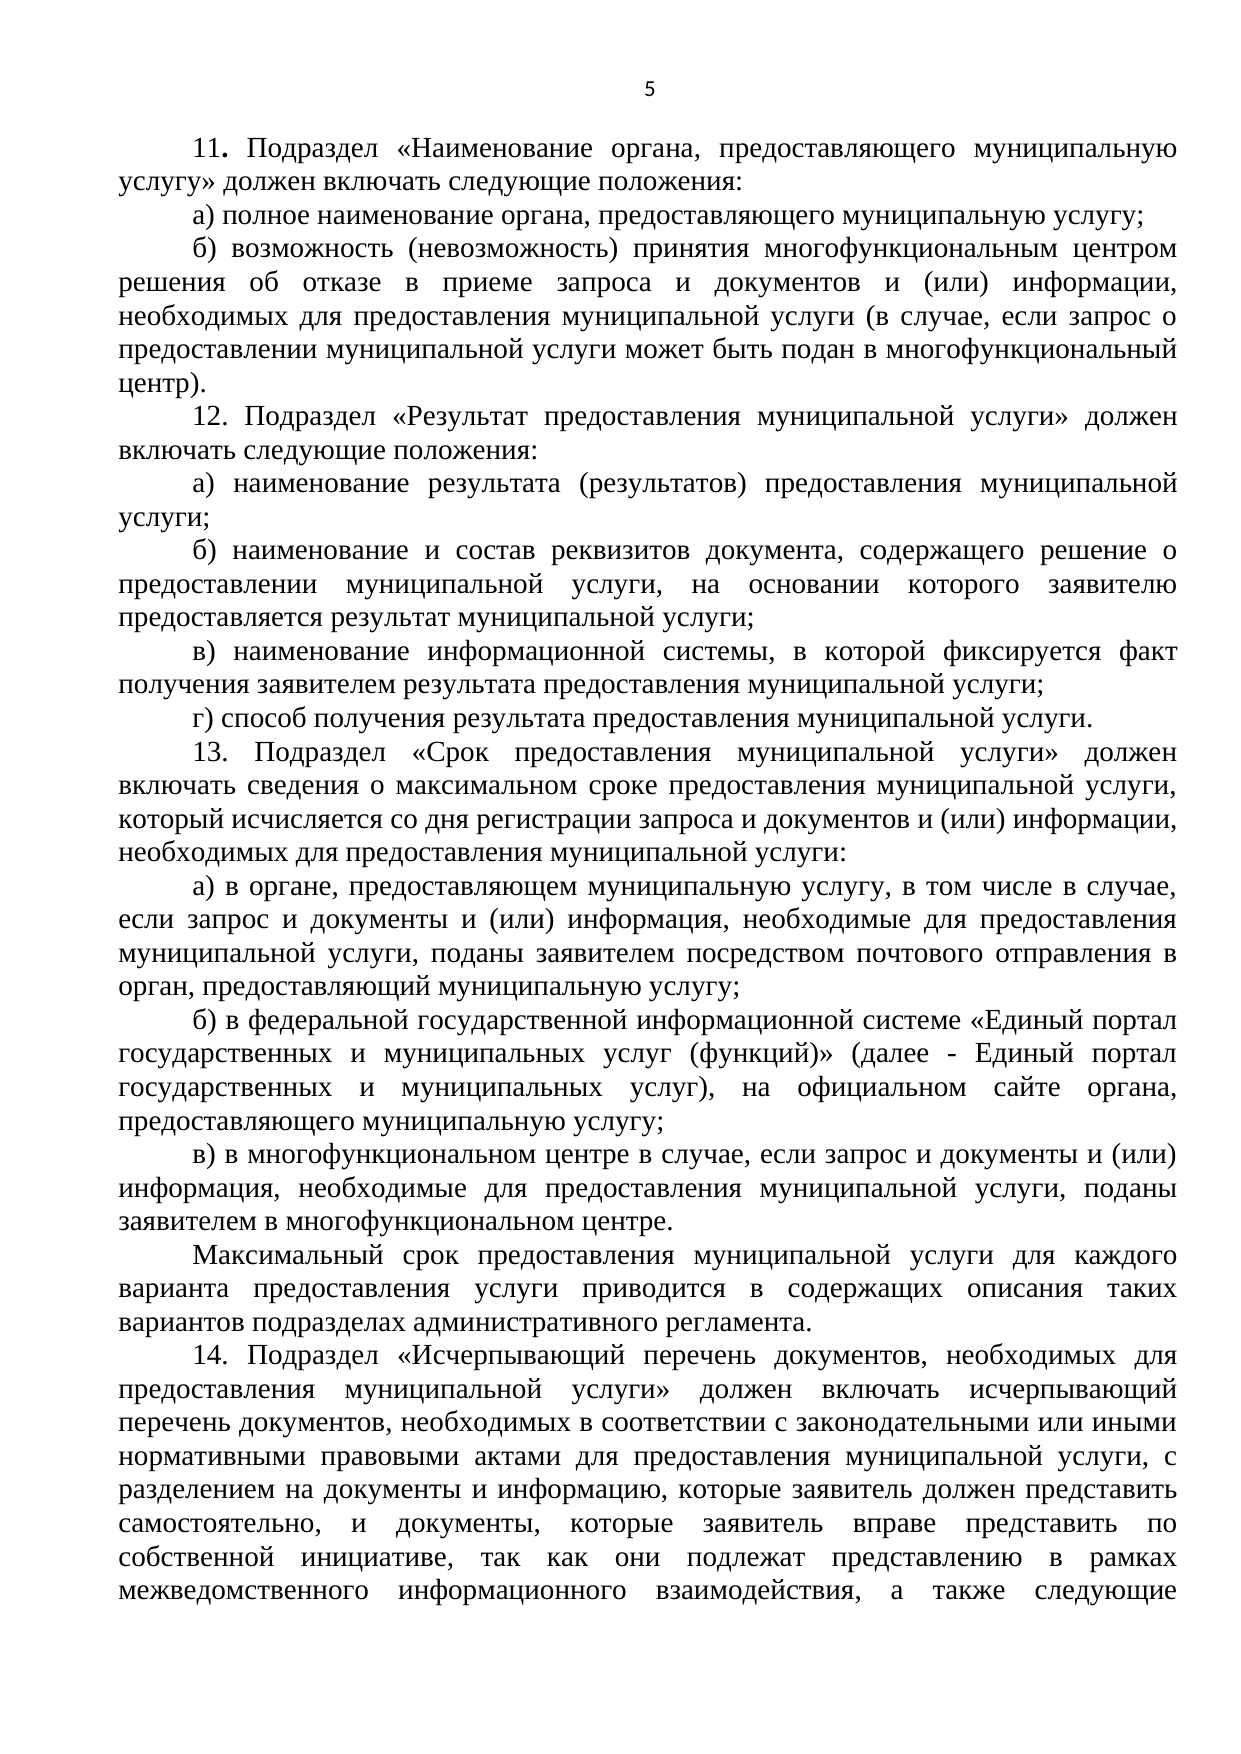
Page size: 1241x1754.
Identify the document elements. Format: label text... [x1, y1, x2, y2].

text г) способ получения результата предоставления муниципальной услуги. [118, 700, 1178, 734]
text а) наименование результата (результатов) предоставления муниципальной услуги; [118, 465, 1178, 532]
text б) наименование и состав реквизитов документа, содержащего решение о предоставлении муниципальной услуги, на основании которого заявителю предоставляется результат муниципальной услуги; [118, 532, 1178, 633]
text а) в органе, предоставляющем муниципальную услугу, в том числе в случае, если запрос и документы и (или) информация, необходимые для предоставления муниципальной услуги, поданы заявителем посредством почтового отправления в орган, предоставляющий муниципальную услугу; [118, 868, 1178, 1002]
text 13. Подраздел «Срок предоставления муниципальной услуги» должен включать сведения о максимальном сроке предоставления муниципальной услуги, который исчисляется со дня регистрации запроса и документов и (или) информации, необходимых для предоставления муниципальной услуги: [118, 734, 1178, 868]
text 11. Подраздел «Наименование органа, предоставляющего муниципальную услугу» должен включать следующие положения: [118, 130, 1178, 197]
text 12. Подраздел «Результат предоставления муниципальной услуги» должен включать следующие положения: [118, 398, 1178, 465]
text а) полное наименование органа, предоставляющего муниципальную услугу; [118, 197, 1178, 231]
text б) возможность (невозможность) принятия многофункциональным центром решения об отказе в приеме запроса и документов и (или) информации, необходимых для предоставления муниципальной услуги (в случае, если запрос о предоставлении муниципальной услуги может быть подан в многофункциональный центр). [118, 231, 1178, 398]
text в) в многофункциональном центре в случае, если запрос и документы и (или) информация, необходимые для предоставления муниципальной услуги, поданы заявителем в многофункциональном центре. [118, 1136, 1178, 1237]
text Максимальный срок предоставления муниципальной услуги для каждого варианта предоставления услуги приводится в содержащих описания таких вариантов подразделах административного регламента. [118, 1237, 1178, 1337]
text в) наименование информационной системы, в которой фиксируется факт получения заявителем результата предоставления муниципальной услуги; [118, 633, 1178, 700]
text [118, 1337, 1178, 1606]
text б) в федеральной государственной информационной системе «Единый портал государственных и муниципальных услуг (функций)» (далее - Единый портал государственных и муниципальных услуг), на официальном сайте органа, предоставляющего муниципальную услугу; [118, 1002, 1178, 1136]
